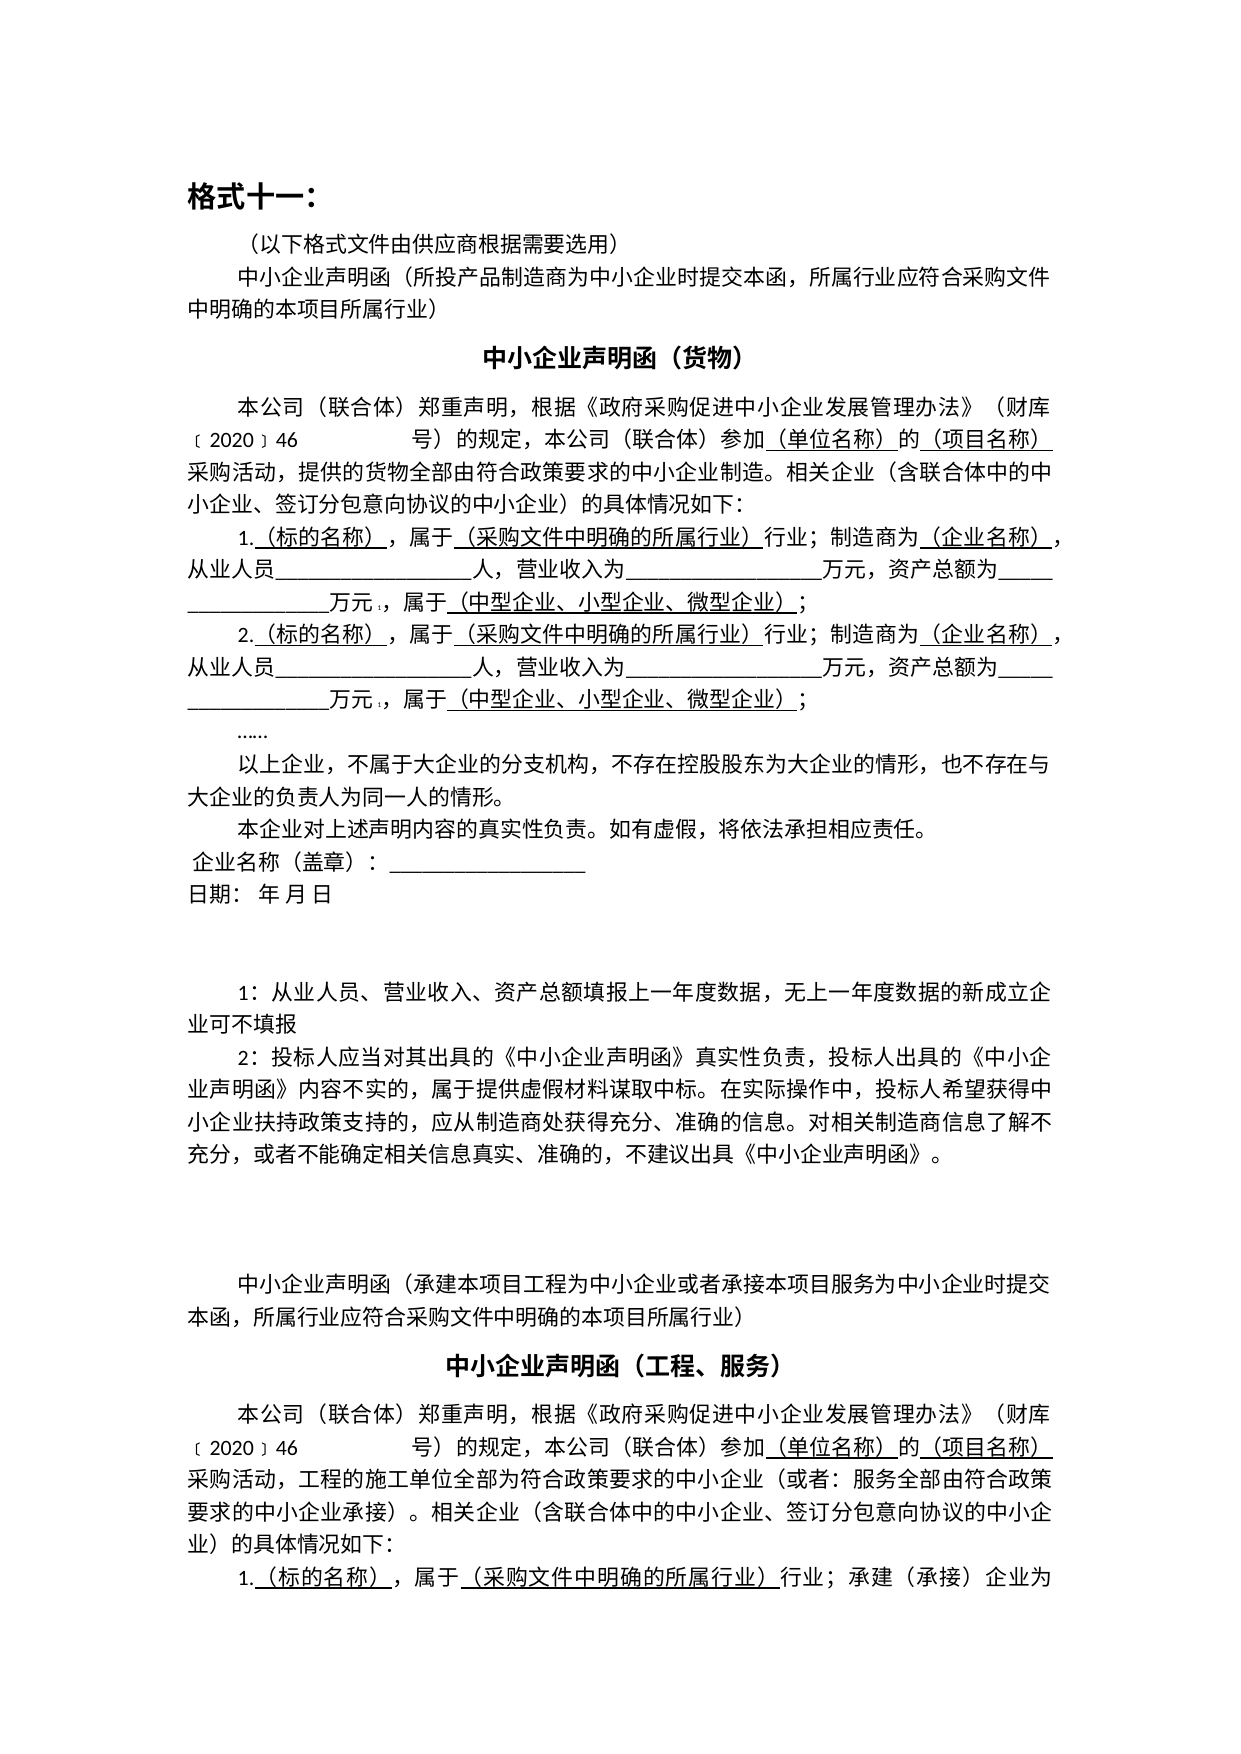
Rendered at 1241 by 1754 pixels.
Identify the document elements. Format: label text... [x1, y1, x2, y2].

text 本企业对上述声明内容的真实性负责。如有虚假，将依法承担相应责任。 [187, 812, 1053, 844]
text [187, 1559, 1053, 1592]
text 1：从业人员、营业收入、资产总额填报上一年度数据，无上一年度数据的新成立企业可不填报 [187, 974, 1053, 1039]
text 中小企业声明函（货物） [187, 324, 1053, 389]
text 中小企业声明函（工程、服务） [187, 1332, 1053, 1397]
text 2.（标的名称），属于（采购文件中明确的所属行业）行业；制造商为（企业名称），从业人员__________________人，营业收入为__________________万元，资产总额为__________________万元1，属于（中型企业、小型企业、微型企业）； [187, 617, 1053, 714]
text 1.（标的名称），属于（采购文件中明确的所属行业）行业；制造商为（企业名称），从业人员__________________人，营业收入为__________________万元，资产总额为__________________万元1，属于（中型企业、小型企业、微型企业）； [187, 519, 1053, 617]
text 2：投标人应当对其出具的《中小企业声明函》真实性负责，投标人出具的《中小企业声明函》内容不实的，属于提供虚假材料谋取中标。在实际操作中，投标人希望获得中小企业扶持政策支持的，应从制造商处获得充分、准确的信息。对相关制造商信息了解不充分，或者不能确定相关信息真实、准确的，不建议出具《中小企业声明函》。 [187, 1039, 1053, 1169]
text …… [187, 714, 1053, 747]
text 中小企业声明函（所投产品制造商为中小企业时提交本函，所属行业应符合采购文件中明确的本项目所属行业） [187, 259, 1053, 324]
text 本公司（联合体）郑重声明，根据《政府采购促进中小企业发展管理办法》（财库﹝2020﹞46 号）的规定，本公司（联合体）参加（单位名称）的（项目名称）采购活动，工程的施工单位全部为符合政策要求的中小企业（或者：服务全部由符合政策要求的中小企业承接）。相关企业（含联合体中的中小企业、签订分包意向协议的中小企业）的具体情况如下： [187, 1397, 1053, 1559]
text （以下格式文件由供应商根据需要选用） [187, 227, 1053, 259]
text 中小企业声明函（承建本项目工程为中小企业或者承接本项目服务为中小企业时提交本函，所属行业应符合采购文件中明确的本项目所属行业） [187, 1267, 1053, 1332]
text 格式十一： [187, 162, 1053, 227]
text 企业名称（盖章）：__________________ [187, 844, 1053, 877]
text 日期： 年 月 日 [187, 877, 1053, 909]
text 本公司（联合体）郑重声明，根据《政府采购促进中小企业发展管理办法》（财库﹝2020﹞46 号）的规定，本公司（联合体）参加（单位名称）的（项目名称）采购活动，提供的货物全部由符合政策要求的中小企业制造。相关企业（含联合体中的中小企业、签订分包意向协议的中小企业）的具体情况如下： [187, 389, 1053, 519]
text 以上企业，不属于大企业的分支机构，不存在控股股东为大企业的情形，也不存在与大企业的负责人为同一人的情形。 [187, 747, 1053, 812]
